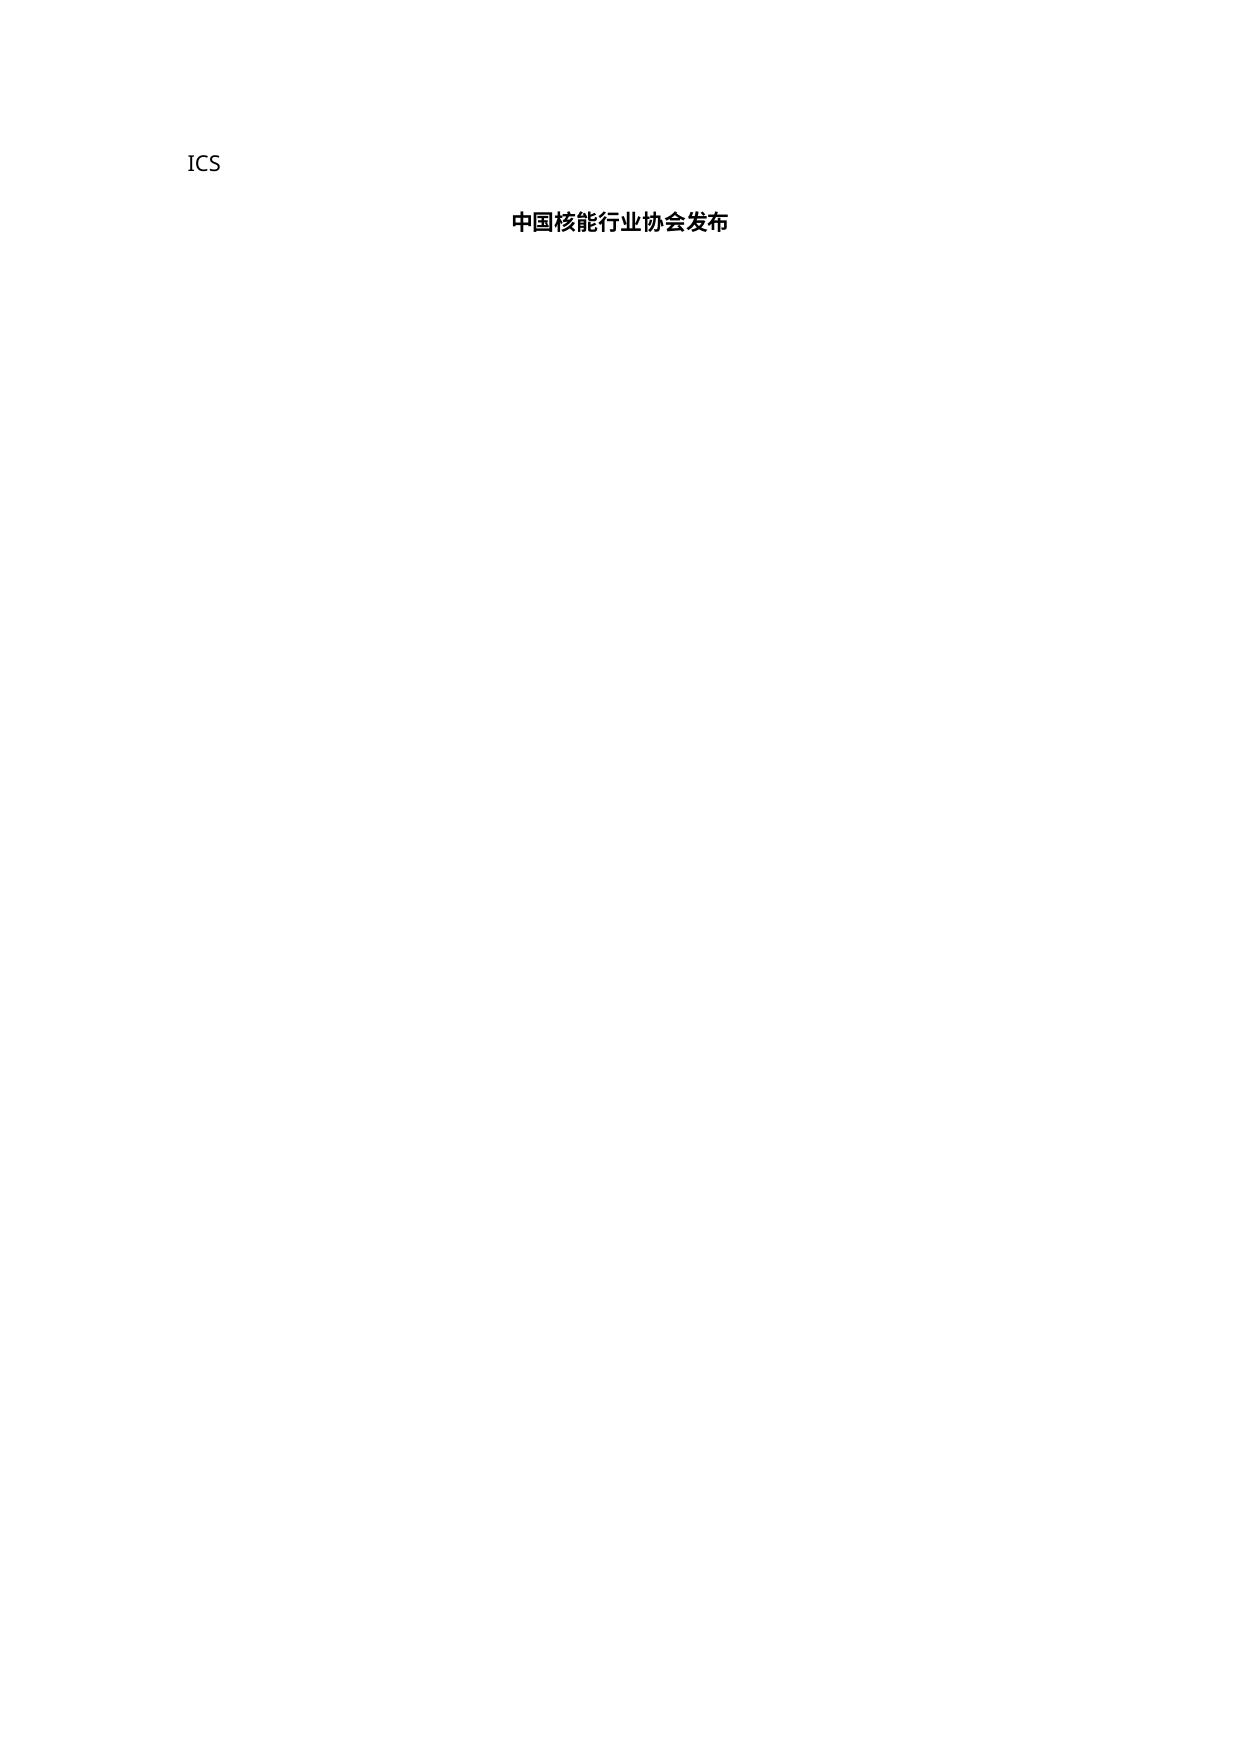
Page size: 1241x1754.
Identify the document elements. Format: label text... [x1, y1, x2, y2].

text 中国核能行业协会发布 [187, 204, 1053, 237]
